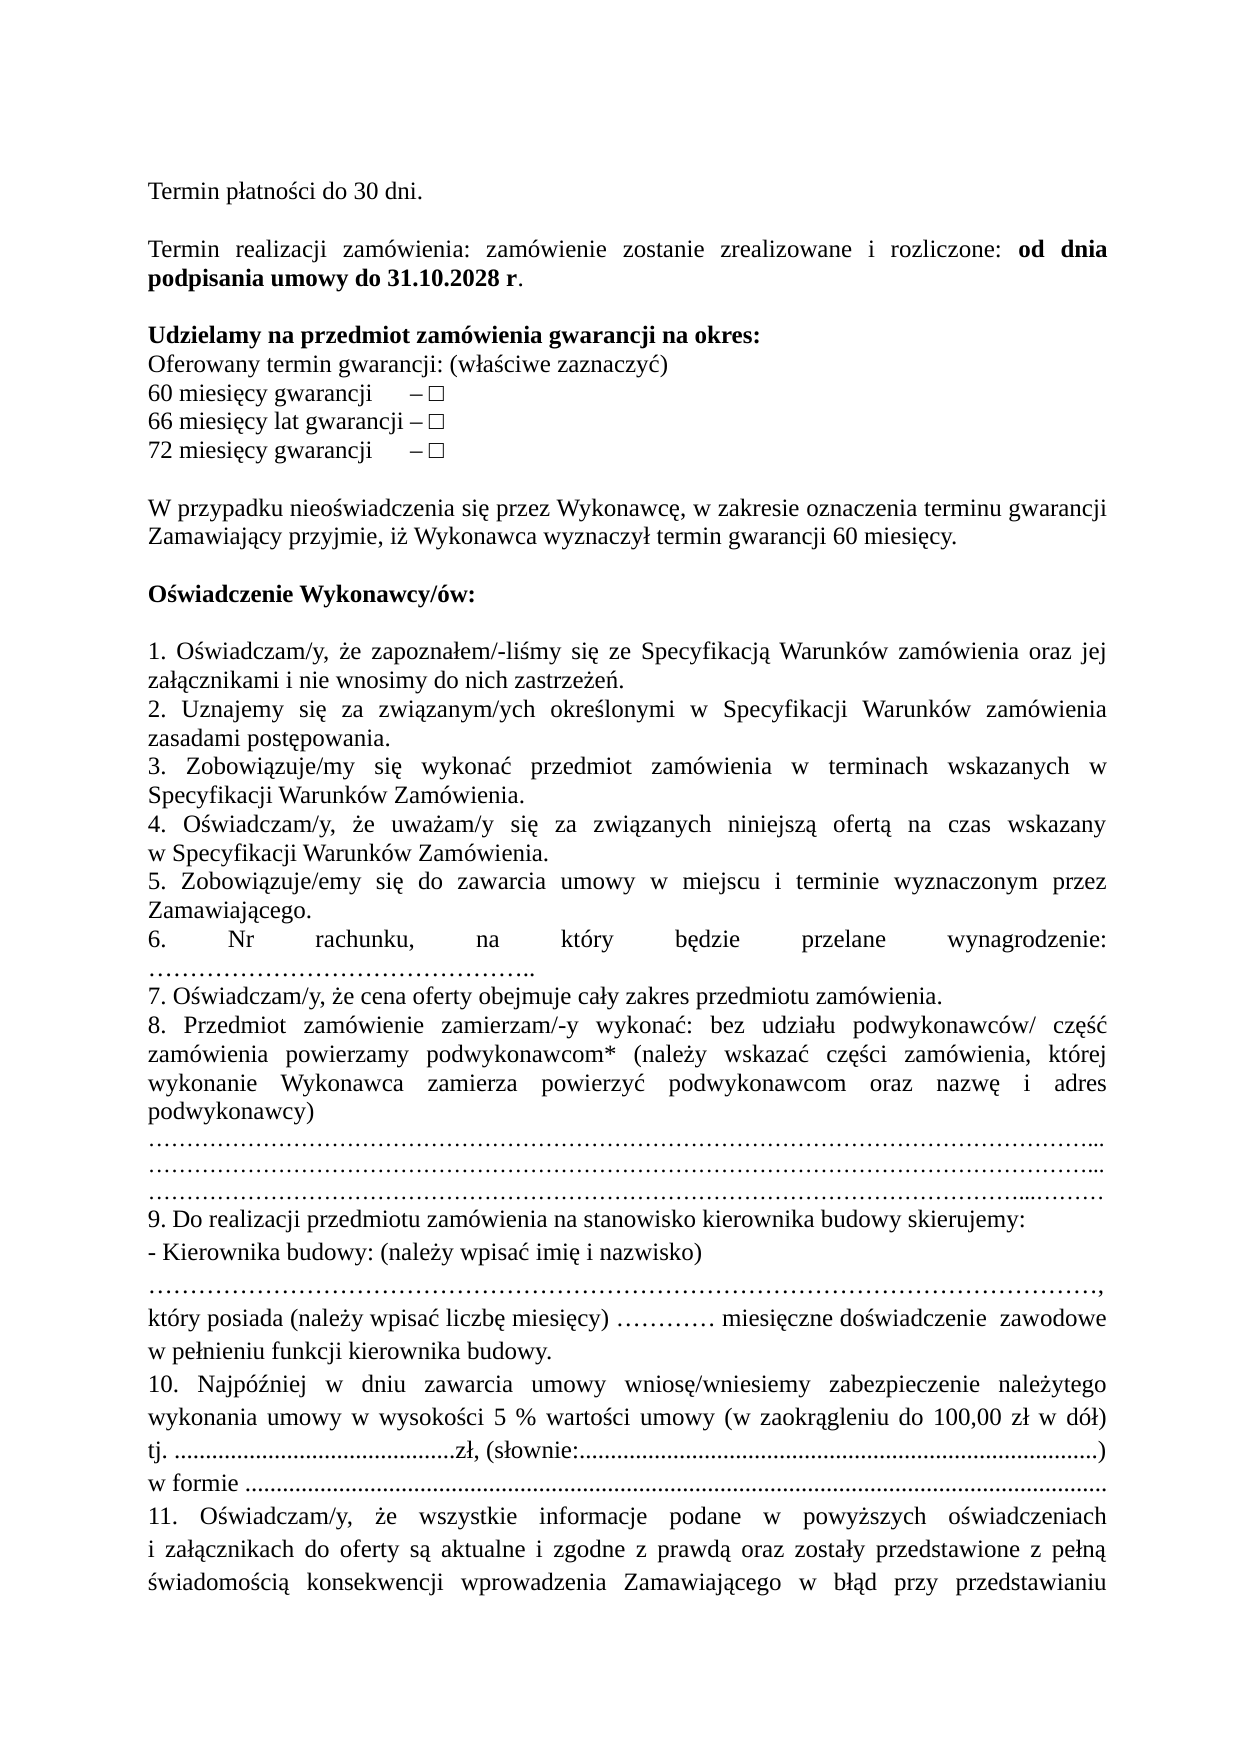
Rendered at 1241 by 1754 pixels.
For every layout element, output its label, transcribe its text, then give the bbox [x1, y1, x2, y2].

text 6. Nr rachunku, na który będzie przelane wynagrodzenie: ……………………………………….. [148, 924, 1107, 981]
text w formie .......................................................................................................................................... [148, 1468, 1107, 1497]
text 1. Oświadczam/y, że zapoznałem/-liśmy się ze Specyfikacją Warunków zamówienia oraz jej załącznikami i nie wnosimy do nich zastrzeżeń. [148, 636, 1107, 694]
text 72 miesięcy gwarancji – □ [148, 435, 1107, 464]
text Oświadczenie Wykonawcy/ów: [148, 579, 1107, 608]
text Termin płatności do 30 dni. [148, 176, 1107, 205]
text 2. Uznajemy się za związanym/ych określonymi w Specyfikacji Warunków zamówienia zasadami postępowania. [148, 694, 1107, 751]
text 66 miesięcy lat gwarancji – □ [148, 406, 1107, 435]
text Udzielamy na przedmiot zamówienia gwarancji na okres: [148, 320, 1107, 349]
text 7. Oświadczam/y, że cena oferty obejmuje cały zakres przedmiotu zamówienia. [148, 981, 1107, 1010]
text 10. Najpóźniej w dniu zawarcia umowy wniosę/wniesiemy zabezpieczenie należytego wykonania umowy w wysokości 5 % wartości umowy (w zaokrągleniu do 100,00 zł w dół) tj. .............................................zł, (słownie:...................................................................................) [148, 1369, 1107, 1464]
text 9. Do realizacji przedmiotu zamówienia na stanowisko kierownika budowy skierujemy: [148, 1204, 1107, 1233]
text 4. Oświadczam/y, że uważam/y się za związanych niniejszą ofertą na czas wskazany w Specyfikacji Warunków Zamówienia. [148, 809, 1107, 866]
text 8. Przedmiot zamówienie zamierzam/-y wykonać: bez udziału podwykonawców/ część zamówienia powierzamy podwykonawcom* (należy wskazać części zamówienia, której wykonanie Wykonawca zamierza powierzyć podwykonawcom oraz nazwę i adres podwykonawcy) [148, 1010, 1107, 1125]
text ……………………………………………………………………………………………………………...……………………………………………………………………………………………………………...……………………………………………………………………………………………………...……… [148, 1125, 1107, 1204]
text W przypadku nieoświadczenia się przez Wykonawcę, w zakresie oznaczenia terminu gwarancji Zamawiający przyjmie, iż Wykonawca wyznaczył termin gwarancji 60 miesięcy. [148, 493, 1107, 550]
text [148, 1501, 1107, 1596]
text 60 miesięcy gwarancji – □ [148, 378, 1107, 406]
text - Kierownika budowy: (należy wpisać imię i nazwisko) [148, 1237, 1107, 1266]
text ……………………………………………………………………………………………………, [148, 1270, 1107, 1299]
text Termin realizacji zamówienia: zamówienie zostanie zrealizowane i rozliczone: od dnia podpisania umowy do 31.10.2028 r. [148, 234, 1107, 291]
text 5. Zobowiązuje/emy się do zawarcia umowy w miejscu i terminie wyznaczonym przez Zamawiającego. [148, 866, 1107, 924]
text Oferowany termin gwarancji: (właściwe zaznaczyć) [148, 349, 1107, 378]
text 3. Zobowiązuje/my się wykonać przedmiot zamówienia w terminach wskazanych w Specyfikacji Warunków Zamówienia. [148, 751, 1107, 809]
text który posiada (należy wpisać liczbę miesięcy) ………… miesięczne doświadczenie zawodowe w pełnieniu funkcji kierownika budowy. [148, 1303, 1107, 1365]
